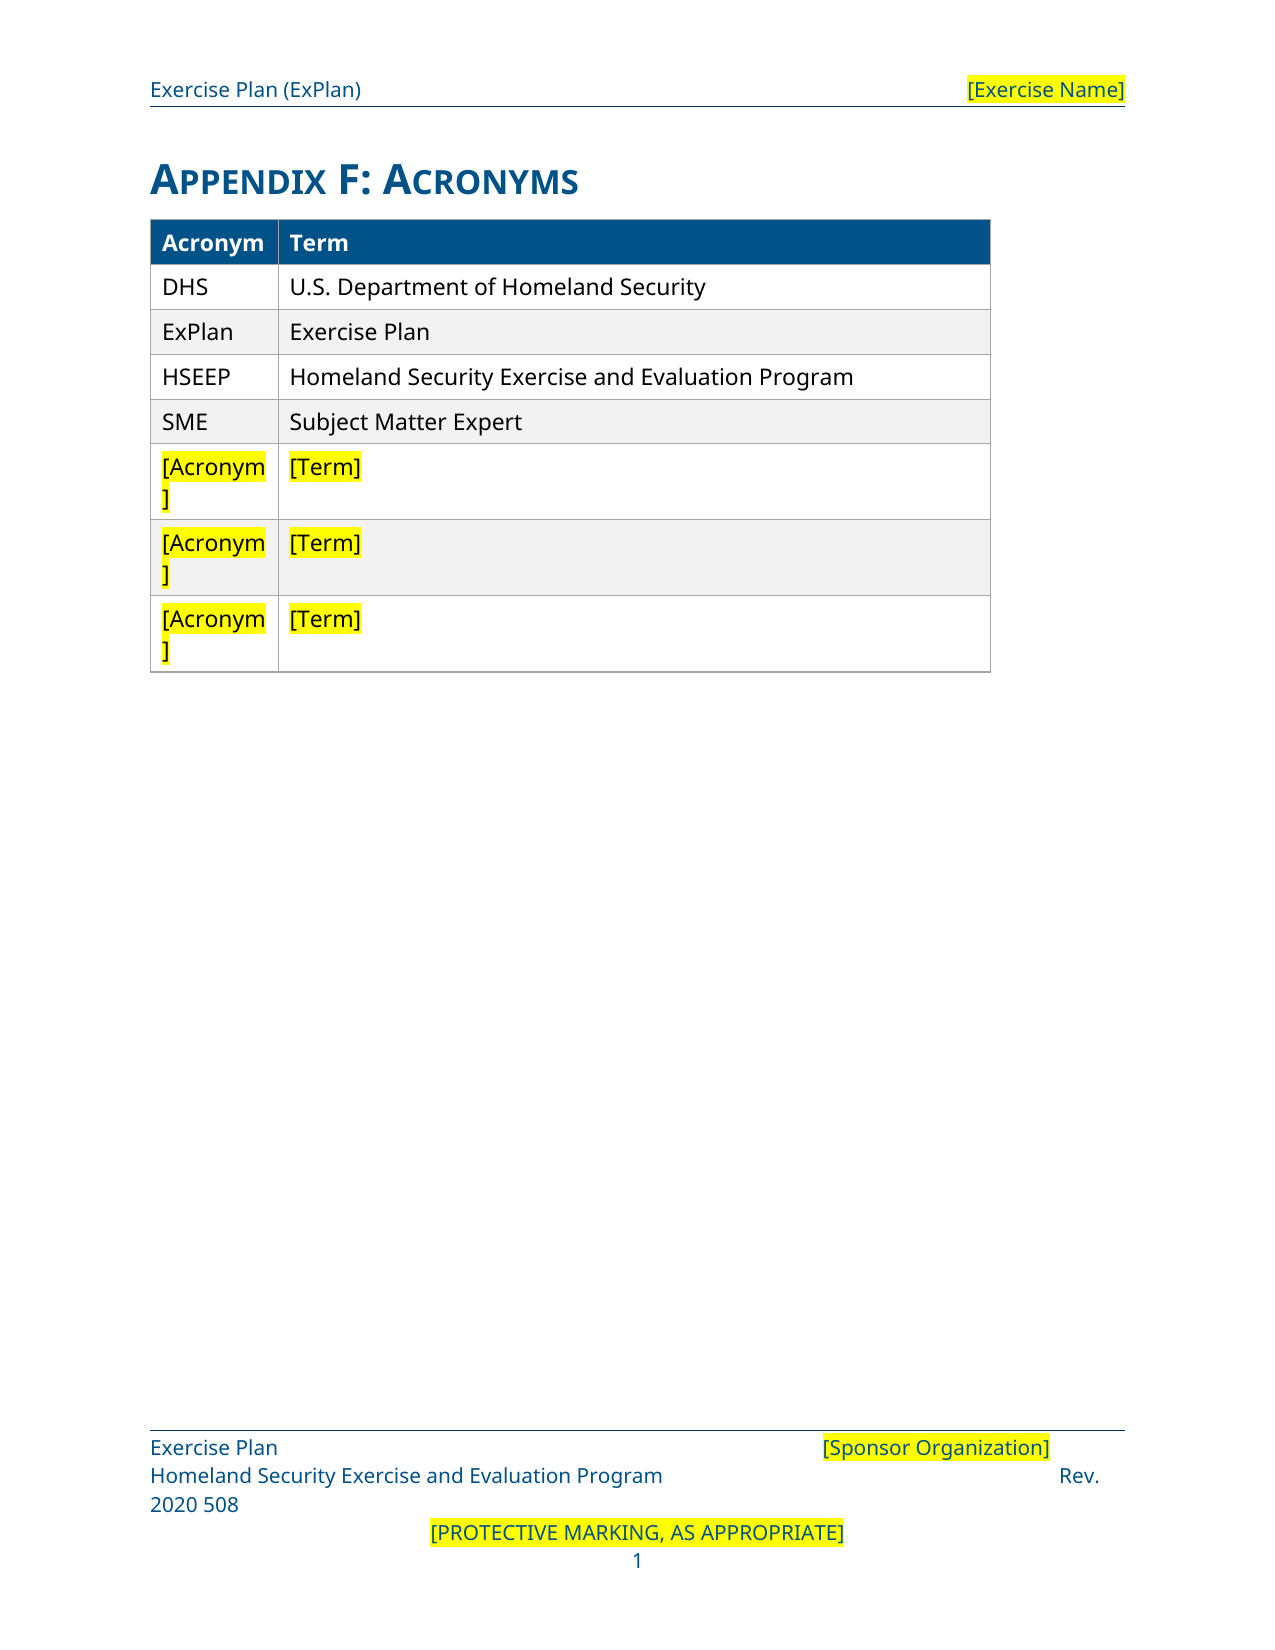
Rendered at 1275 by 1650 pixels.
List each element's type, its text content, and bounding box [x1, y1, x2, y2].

table_cell Subject Matter Expert [279, 400, 990, 443]
table_cell [Term] [279, 444, 990, 519]
table_cell [Acronym] [151, 520, 278, 595]
table_cell [Term] [279, 520, 990, 595]
table_cell [Term] [279, 596, 990, 671]
table_header Acronym [151, 220, 278, 264]
table_cell [Acronym] [151, 596, 278, 671]
subtitle Appendix F: Acronyms [150, 150, 1125, 207]
table_cell ExPlan [151, 310, 278, 354]
table_cell Homeland Security Exercise and Evaluation Program [279, 355, 990, 398]
table_cell [Acronym] [151, 444, 278, 519]
table_cell DHS [151, 265, 278, 309]
table_cell Exercise Plan [279, 310, 990, 354]
table_cell U.S. Department of Homeland Security [279, 265, 990, 309]
table_cell HSEEP [151, 355, 278, 398]
table_cell SME [151, 400, 278, 443]
table_header Term [279, 220, 990, 264]
